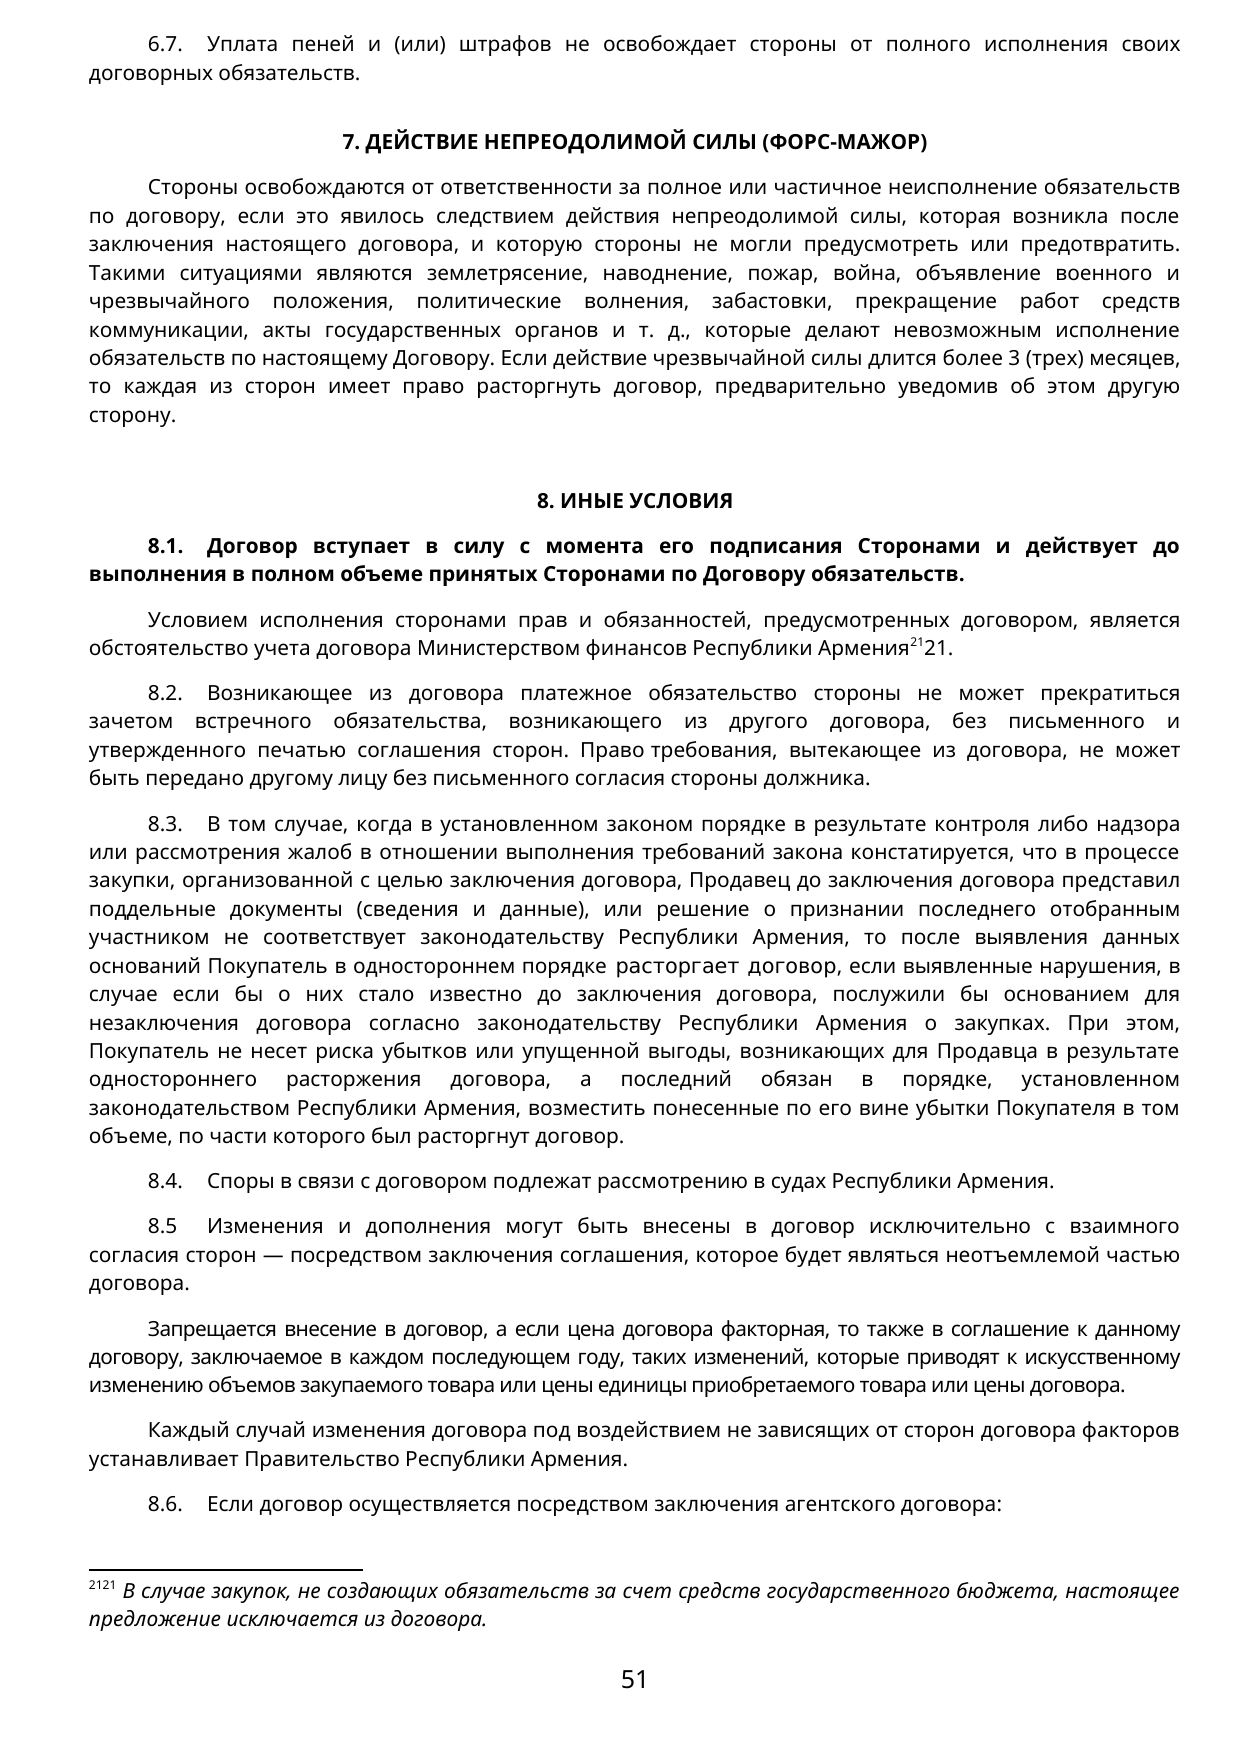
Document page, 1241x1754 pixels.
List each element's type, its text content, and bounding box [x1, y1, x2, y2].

text 8. ИНЫЕ УСЛОВИЯ [89, 486, 1181, 514]
text Стороны освобождаются от ответственности за полное или частичное неисполнение обязательств по договору, если это явилось следствием действия непреодолимой силы, которая возникла после заключения настоящего договора, и которую стороны не могли предусмотреть или предотвратить. Такими ситуациями являются землетрясение, наводнение, пожар, война, объявление военного и чрезвычайного положения, политические волнения, забастовки, прекращение работ средств коммуникации, акты государственных органов и т. д., которые делают невозможным исполнение обязательств по настоящему Договору. Если действие чрезвычайной силы длится более 3 (трех) месяцев, то каждая из сторон имеет право расторгнуть договор, предварительно уведомив об этом другую сторону. [89, 172, 1181, 428]
text 7. ДЕЙСТВИЕ НЕПРЕОДОЛИМОЙ СИЛЫ (ФОРС-МАЖОР) [89, 127, 1181, 156]
text 6.7. Уплата пеней и (или) штрафов не освобождает стороны от полного исполнения своих договорных обязательств. [89, 29, 1181, 86]
text Условием исполнения сторонами прав и обязанностей, предусмотренных договором, является обстоятельство учета договора Министерством финансов Республики Армения21. [89, 605, 1181, 662]
text Запрещается внесение в договор, а если цена договора факторная, то также в соглашение к данному договору, заключаемое в каждом последующем году, таких изменений, которые приводят к искусственному изменению объемов закупаемого товара или цены единицы приобретаемого товара или цены договора. [89, 1314, 1181, 1399]
text Каждый случай изменения договора под воздействием не зависящих от сторон договора факторов устанавливает Правительство Республики Армения. [89, 1416, 1181, 1472]
text 8.6. Если договор осуществляется посредством заключения агентского договора: [89, 1489, 1181, 1518]
text 8.1. Договор вступает в силу с момента его подписания Сторонами и действует до выполнения в полном объеме принятых Сторонами по Договору обязательств. [89, 531, 1181, 588]
text 8.3. В том случае, когда в установленном законом порядке в результате контроля либо надзора или рассмотрения жалоб в отношении выполнения требований закона констатируется, что в процессе закупки, организованной с целью заключения договора, Продавец до заключения договора представил поддельные документы (сведения и данные), или решение о признании последнего отобранным участником не соответствует законодательству Республики Армения, то после выявления данных оснований Покупатель в одностороннем порядке расторгает договор, если выявленные нарушения, в случае если бы о них стало известно до заключения договора, послужили бы основанием для незаключения договора согласно законодательству Республики Армения о закупках. При этом, Покупатель не несет риска убытков или упущенной выгоды, возникающих для Продавца в результате одностороннего расторжения договора, а последний обязан в порядке, установленном законодательством Республики Армения, возместить понесенные по его вине убытки Покупателя в том объеме, по части которого был расторгнут договор. [89, 809, 1181, 1150]
text 8.2. Возникающее из договора платежное обязательство стороны не может прекратиться зачетом встречного обязательства, возникающего из другого договора, без письменного и утвержденного печатью соглашения сторон. Право требования, вытекающее из договора, не может быть передано другому лицу без письменного согласия стороны должника. [89, 678, 1181, 792]
text 8.5 Изменения и дополнения могут быть внесены в договор исключительно с взаимного согласия сторон — посредством заключения соглашения, которое будет являться неотъемлемой частью договора. [89, 1212, 1181, 1297]
text 8.4. Споры в связи с договором подлежат рассмотрению в судах Республики Армения. [89, 1167, 1181, 1195]
